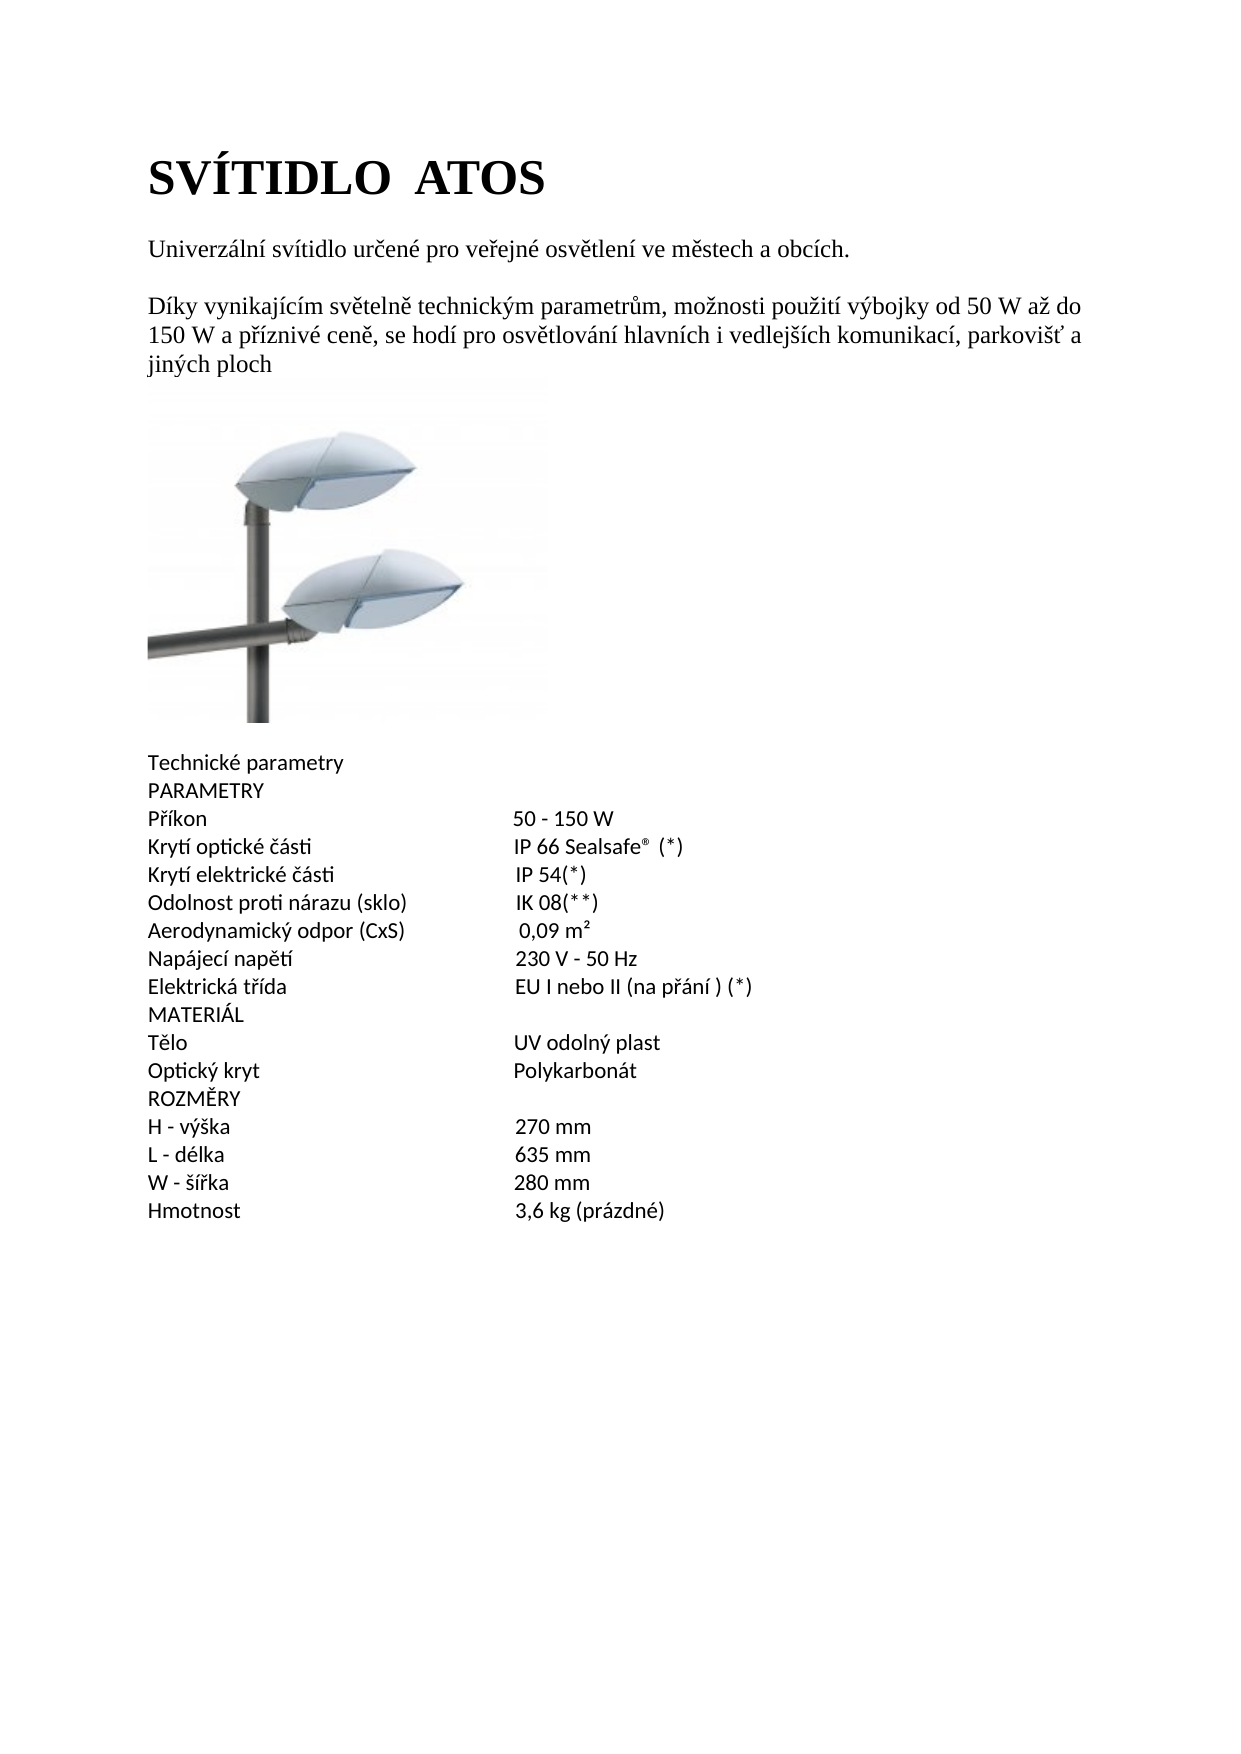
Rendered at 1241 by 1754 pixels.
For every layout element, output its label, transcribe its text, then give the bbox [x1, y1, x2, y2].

text Optický kryt Polykarbonát [148, 1056, 1092, 1084]
text Příkon 50 - 150 W [148, 804, 1092, 832]
text Napájecí napětí 230 V - 50 Hz [148, 944, 1092, 972]
text Krytí elektrické části IP 54(*) [148, 860, 1092, 888]
text Aerodynamický odpor (CxS) 0,09 m² [148, 916, 1092, 944]
text W - šířka 280 mm [148, 1168, 1092, 1196]
text SVÍTIDLO ATOS [148, 148, 1092, 205]
text Díky vynikajícím světelně technickým parametrům, možnosti použití výbojky od 50 W až do 150 W a příznivé ceně, se hodí pro osvětlování hlavních i vedlejších komunikací, parkovišť a jiných ploch [148, 291, 1092, 377]
text Univerzální svítidlo určené pro veřejné osvětlení ve městech a obcích. [148, 234, 1092, 263]
text ROZMĚRY [148, 1084, 1092, 1112]
text Elektrická třída EU I nebo II (na přání ) (*) [148, 972, 1092, 1000]
text MATERIÁL [148, 1000, 1092, 1028]
text Tělo UV odolný plast [148, 1028, 1092, 1056]
text L - délka 635 mm [148, 1140, 1092, 1168]
text H - výška 270 mm [148, 1112, 1092, 1140]
text Krytí optické části IP 66 Sealsafe® (*) [148, 832, 1092, 860]
picture [147, 377, 548, 723]
text PARAMETRY [148, 776, 1092, 804]
text Technické parametry [148, 748, 1092, 776]
text Hmotnost 3,6 kg (prázdné) [148, 1196, 1092, 1224]
text Odolnost proti nárazu (sklo) IK 08(**) [148, 888, 1092, 916]
